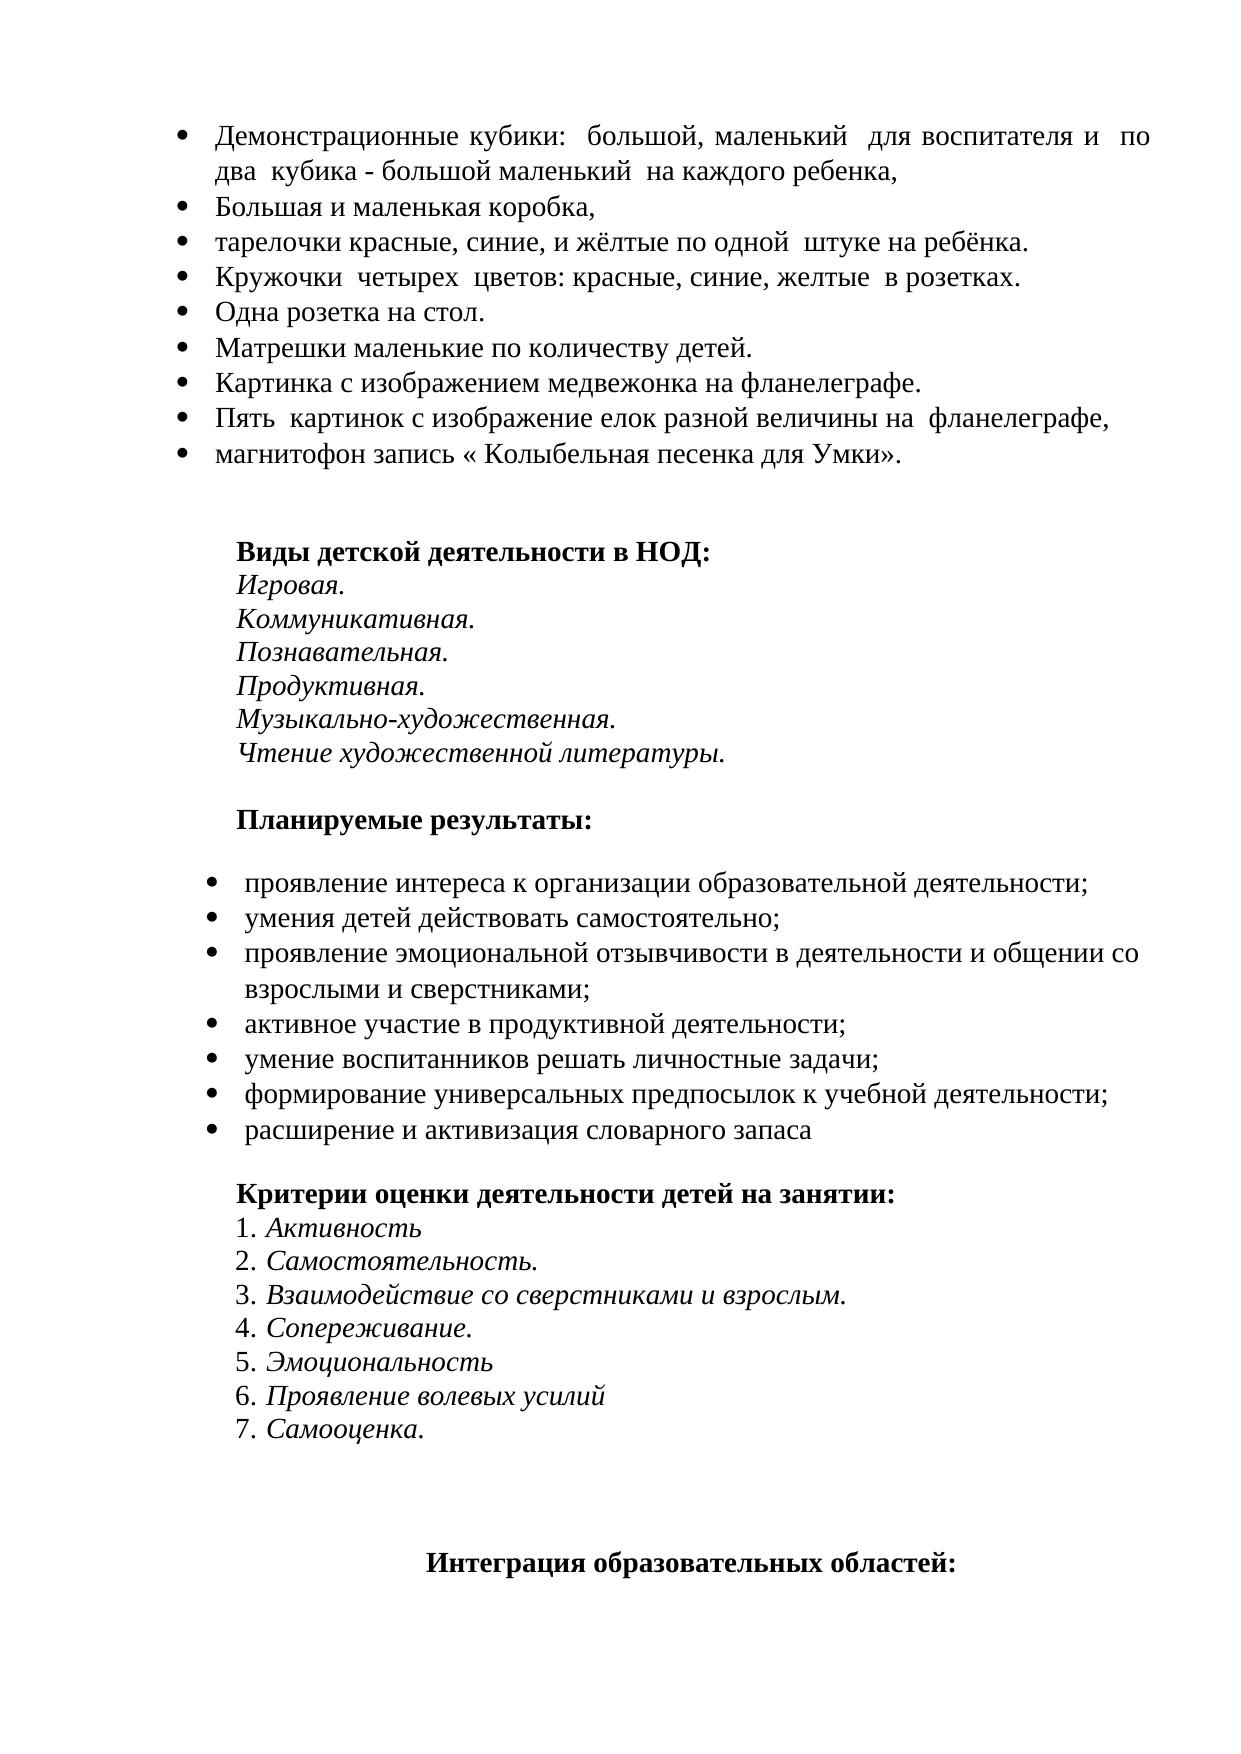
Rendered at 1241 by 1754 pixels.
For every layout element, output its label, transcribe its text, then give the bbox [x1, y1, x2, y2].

list Демонстрационные кубики: большой, маленький для воспитателя и по два кубика - большой маленький на каждого ребенка, [177, 118, 1152, 187]
text Интеграция образовательных областей: [177, 1545, 1147, 1579]
list Большая и маленькая коробка, [177, 189, 1152, 222]
list Пять картинок с изображение елок разной величины на фланелеграфе, [177, 401, 1152, 434]
list Сопереживание. [177, 1311, 1190, 1344]
list проявление эмоциональной отзывчивости в деятельности и общении со взрослыми и сверстниками; [207, 936, 1152, 1004]
list Эмоциональность [177, 1344, 1190, 1378]
list Кружочки четырех цветов: красные, синие, желтые в розетках. [177, 259, 1152, 293]
list Проявление волевых усилий [177, 1378, 1190, 1411]
text Чтение художественной литературы. [177, 735, 1147, 769]
list проявление интереса к организации образовательной деятельности; [207, 865, 1152, 898]
list формирование универсальных предпосылок к учебной деятельности; [207, 1077, 1152, 1110]
list Одна розетка на стол. [177, 294, 1152, 328]
text Продуктивная. [177, 668, 1147, 702]
list Картинка с изображением медвежонка на фланелеграфе. [177, 365, 1152, 399]
text Игровая. [177, 567, 1147, 601]
list Взаимодействие со сверстниками и взрослым. [177, 1277, 1190, 1311]
list Самооценка. [177, 1411, 1190, 1445]
text Виды детской деятельности в НОД: [177, 534, 1147, 567]
list тарелочки красные, синие, и жёлтые по одной штуке на ребёнка. [177, 224, 1152, 258]
list Матрешки маленькие по количеству детей. [177, 330, 1152, 363]
text Критерии оценки деятельности детей на занятии: [177, 1176, 1147, 1210]
list умения детей действовать самостоятельно; [207, 900, 1152, 934]
text Планируемые результаты: [177, 802, 1147, 836]
text Музыкально-художественная. [177, 702, 1147, 735]
text Познавательная. [177, 634, 1147, 668]
list умение воспитанников решать личностные задачи; [207, 1041, 1152, 1075]
list магнитофон запись « Колыбельная песенка для Умки». [177, 436, 1152, 469]
list Активность [177, 1210, 1190, 1243]
list Самостоятельность. [177, 1243, 1190, 1277]
list расширение и активизация словарного запаса [207, 1112, 1152, 1146]
text Коммуникативная. [177, 601, 1147, 634]
list активное участие в продуктивной деятельности; [207, 1006, 1152, 1040]
